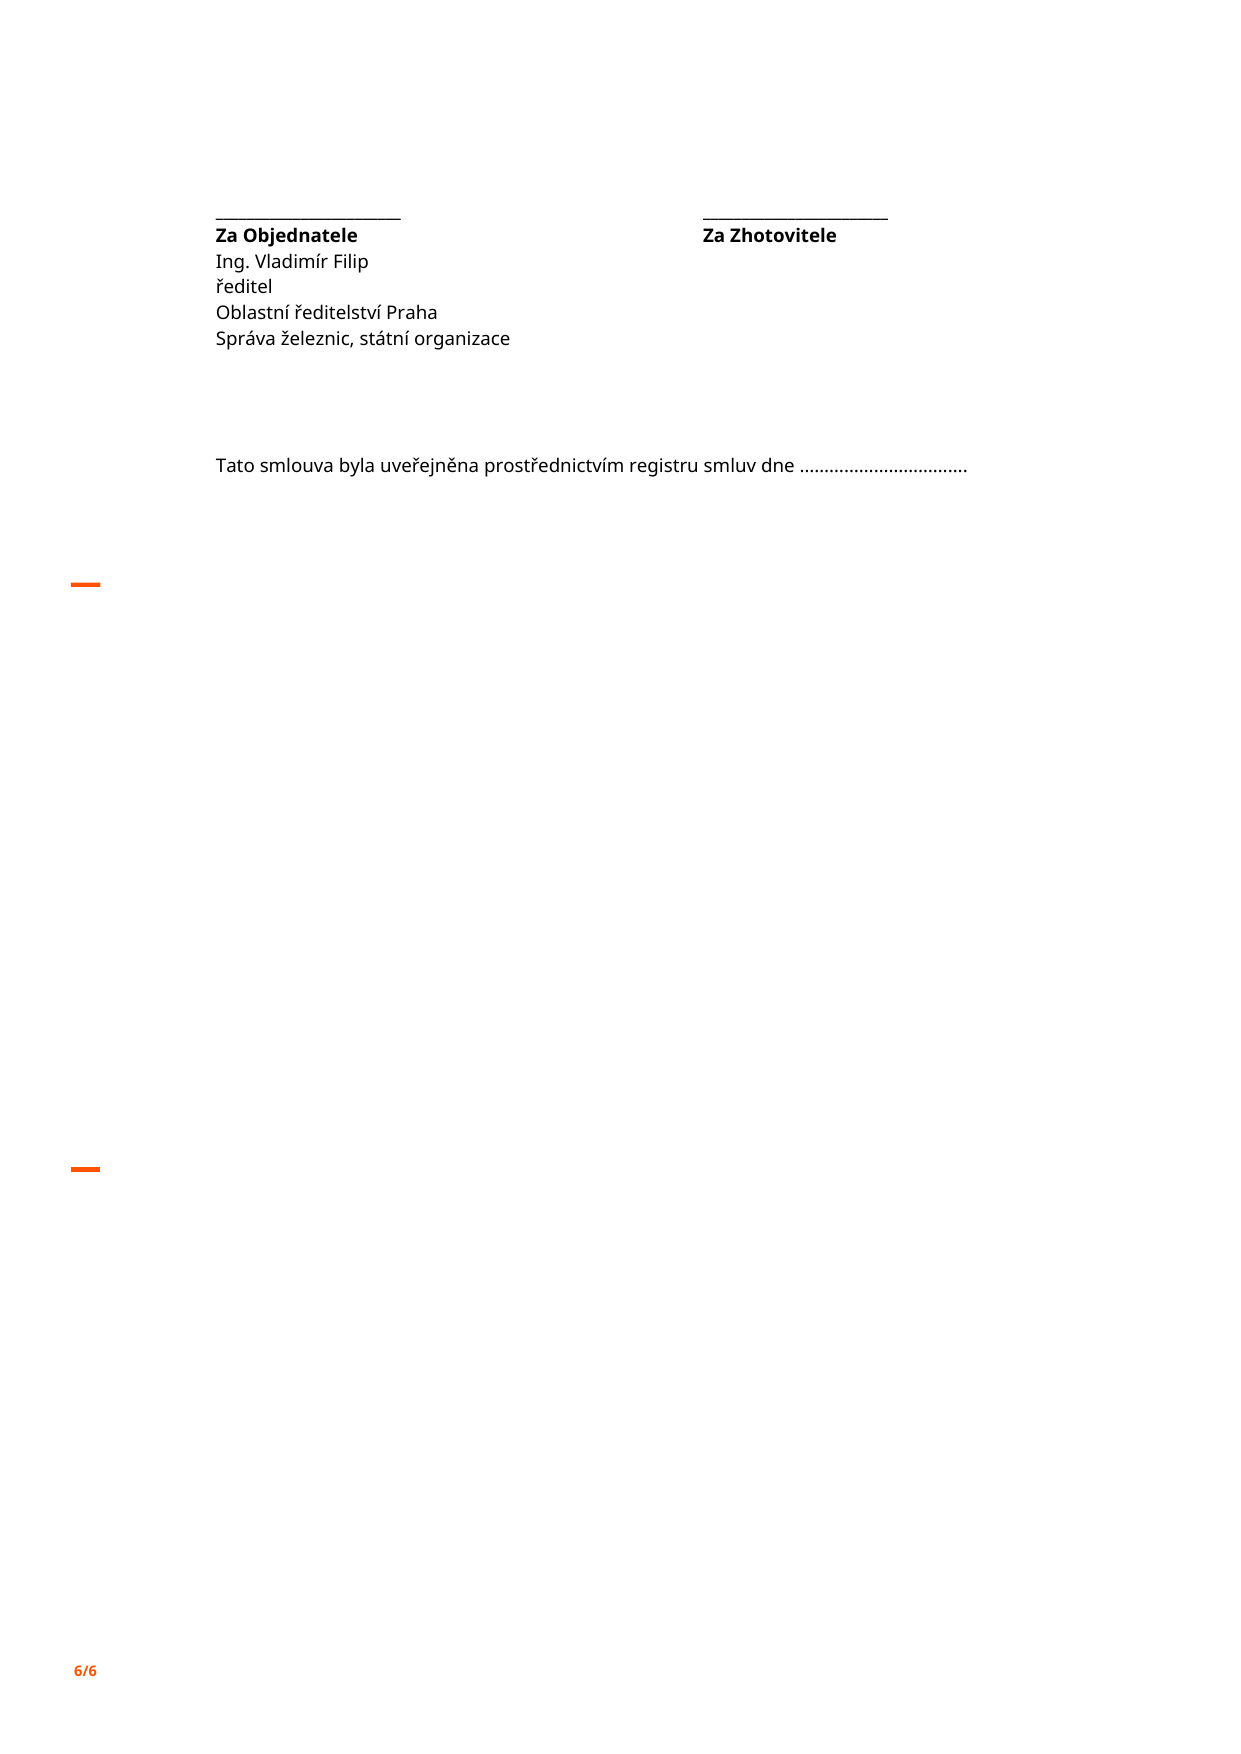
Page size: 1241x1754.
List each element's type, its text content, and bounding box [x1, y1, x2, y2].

text Ing. Vladimír Filip [216, 248, 1122, 274]
text Tato smlouva byla uveřejněna prostřednictvím registru smluv dne ……………………………. [216, 452, 1122, 477]
text Oblastní ředitelství Praha [216, 299, 1122, 325]
text ředitel [216, 274, 1122, 299]
text Správa železnic, státní organizace [216, 325, 1122, 350]
text Za Objednatele Za Zhotovitele [216, 223, 1122, 248]
text ________________________ ________________________ [216, 197, 1122, 223]
